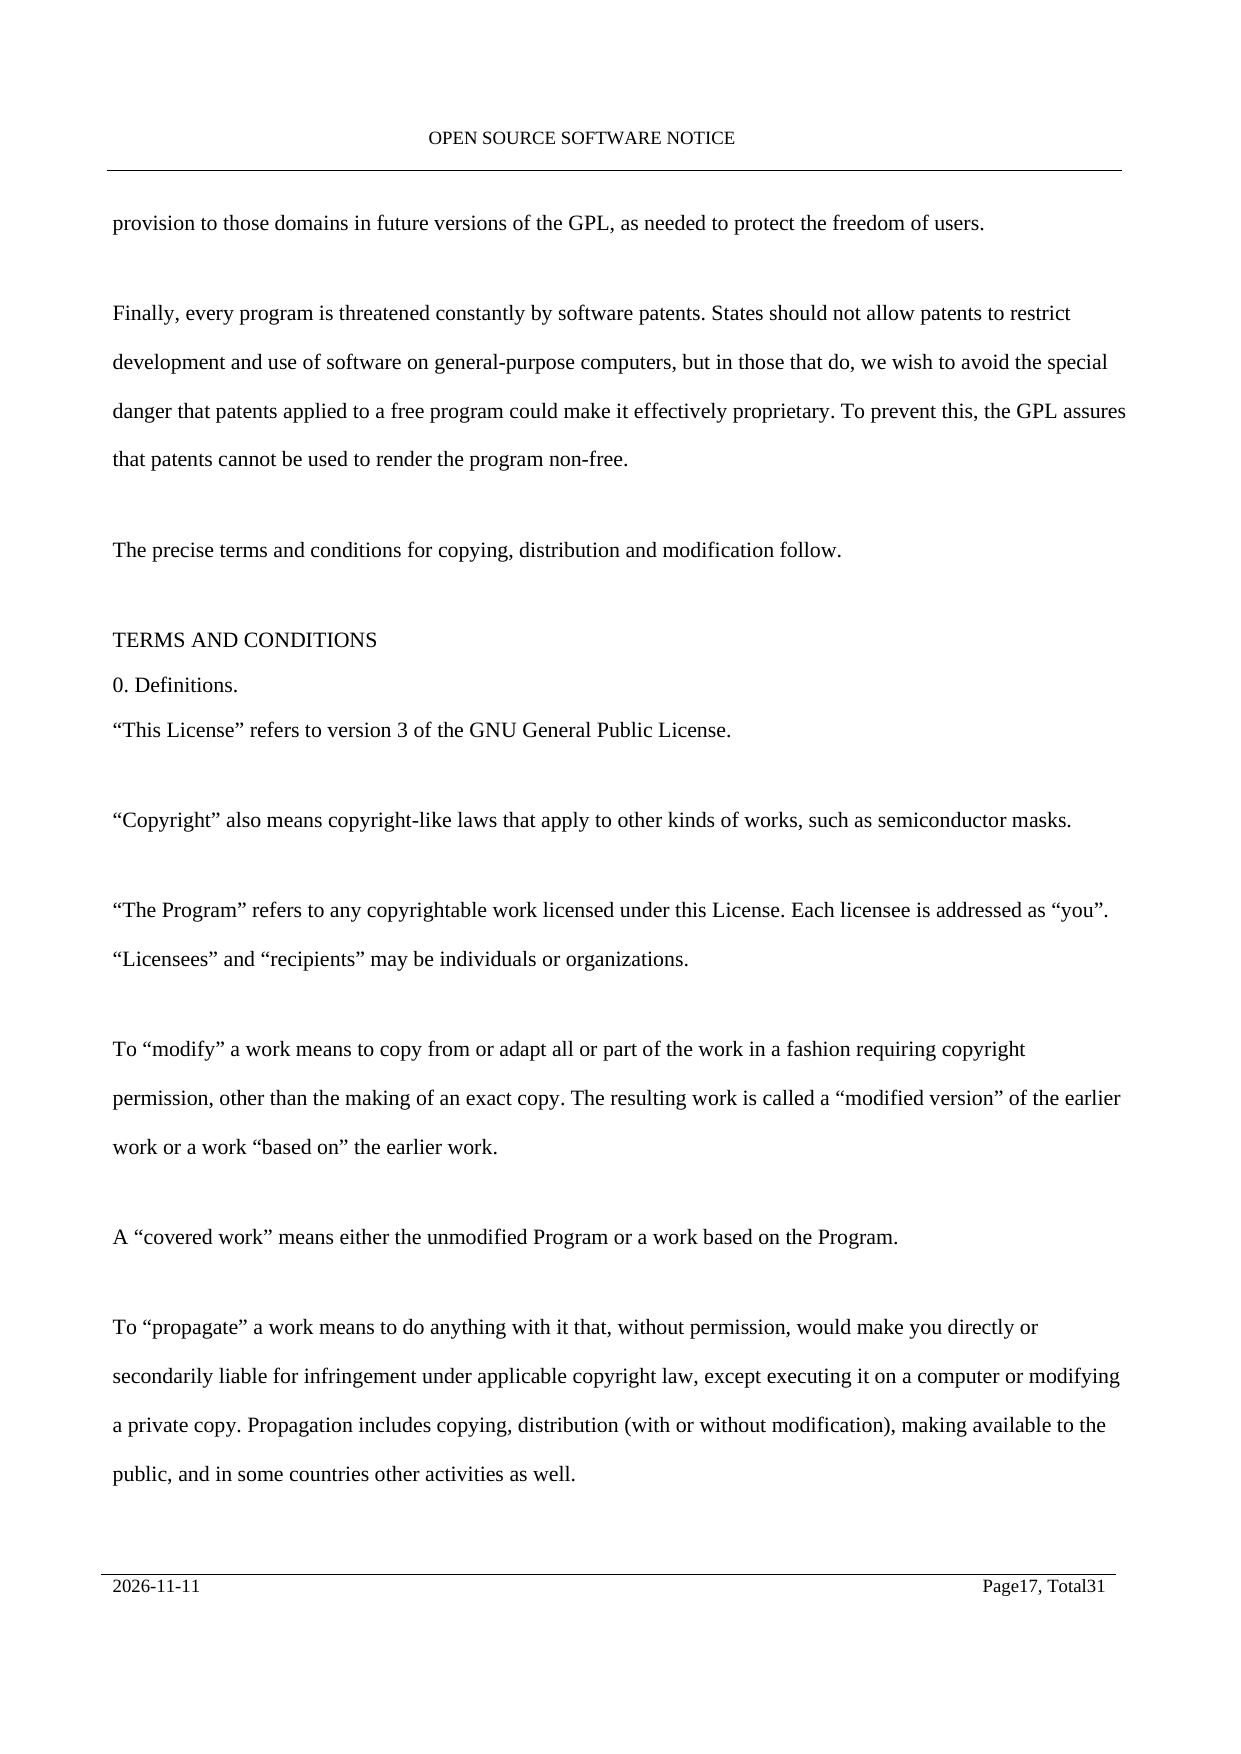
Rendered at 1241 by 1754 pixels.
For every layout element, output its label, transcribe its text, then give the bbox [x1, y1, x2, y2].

text A “covered work” means either the unmodified Program or a work based on the Program. [112, 1221, 1128, 1253]
text Finally, every program is threatened constantly by software patents. States should not allow patents to restrict development and use of software on general-purpose computers, but in those that do, we wish to avoid the special danger that patents applied to a free program could make it effectively proprietary. To prevent this, the GPL assures that patents cannot be used to render the program non-free. [112, 297, 1128, 475]
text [112, 206, 1128, 239]
text The precise terms and conditions for copying, distribution and modification follow. [112, 533, 1128, 566]
text To “modify” a work means to copy from or adapt all or part of the work in a fashion requiring copyright permission, other than the making of an exact copy. The resulting work is called a “modified version” of the earlier work or a work “based on” the earlier work. [112, 1033, 1128, 1163]
text “This License” refers to version 3 of the GNU General Public License. [112, 713, 1128, 746]
text “The Program” refers to any copyrightable work licensed under this License. Each licensee is addressed as “you”. “Licensees” and “recipients” may be individuals or organizations. [112, 894, 1128, 975]
text 0. Definitions. [112, 668, 1128, 701]
text To “propagate” a work means to do anything with it that, without permission, would make you directly or secondarily liable for infringement under applicable copyright law, except executing it on a computer or modifying a private copy. Propagation includes copying, distribution (with or without modification), making available to the public, and in some countries other activities as well. [112, 1311, 1128, 1489]
text TERMS AND CONDITIONS [112, 623, 1128, 656]
text “Copyright” also means copyright-like laws that apply to other kinds of works, such as semiconductor masks. [112, 804, 1128, 836]
